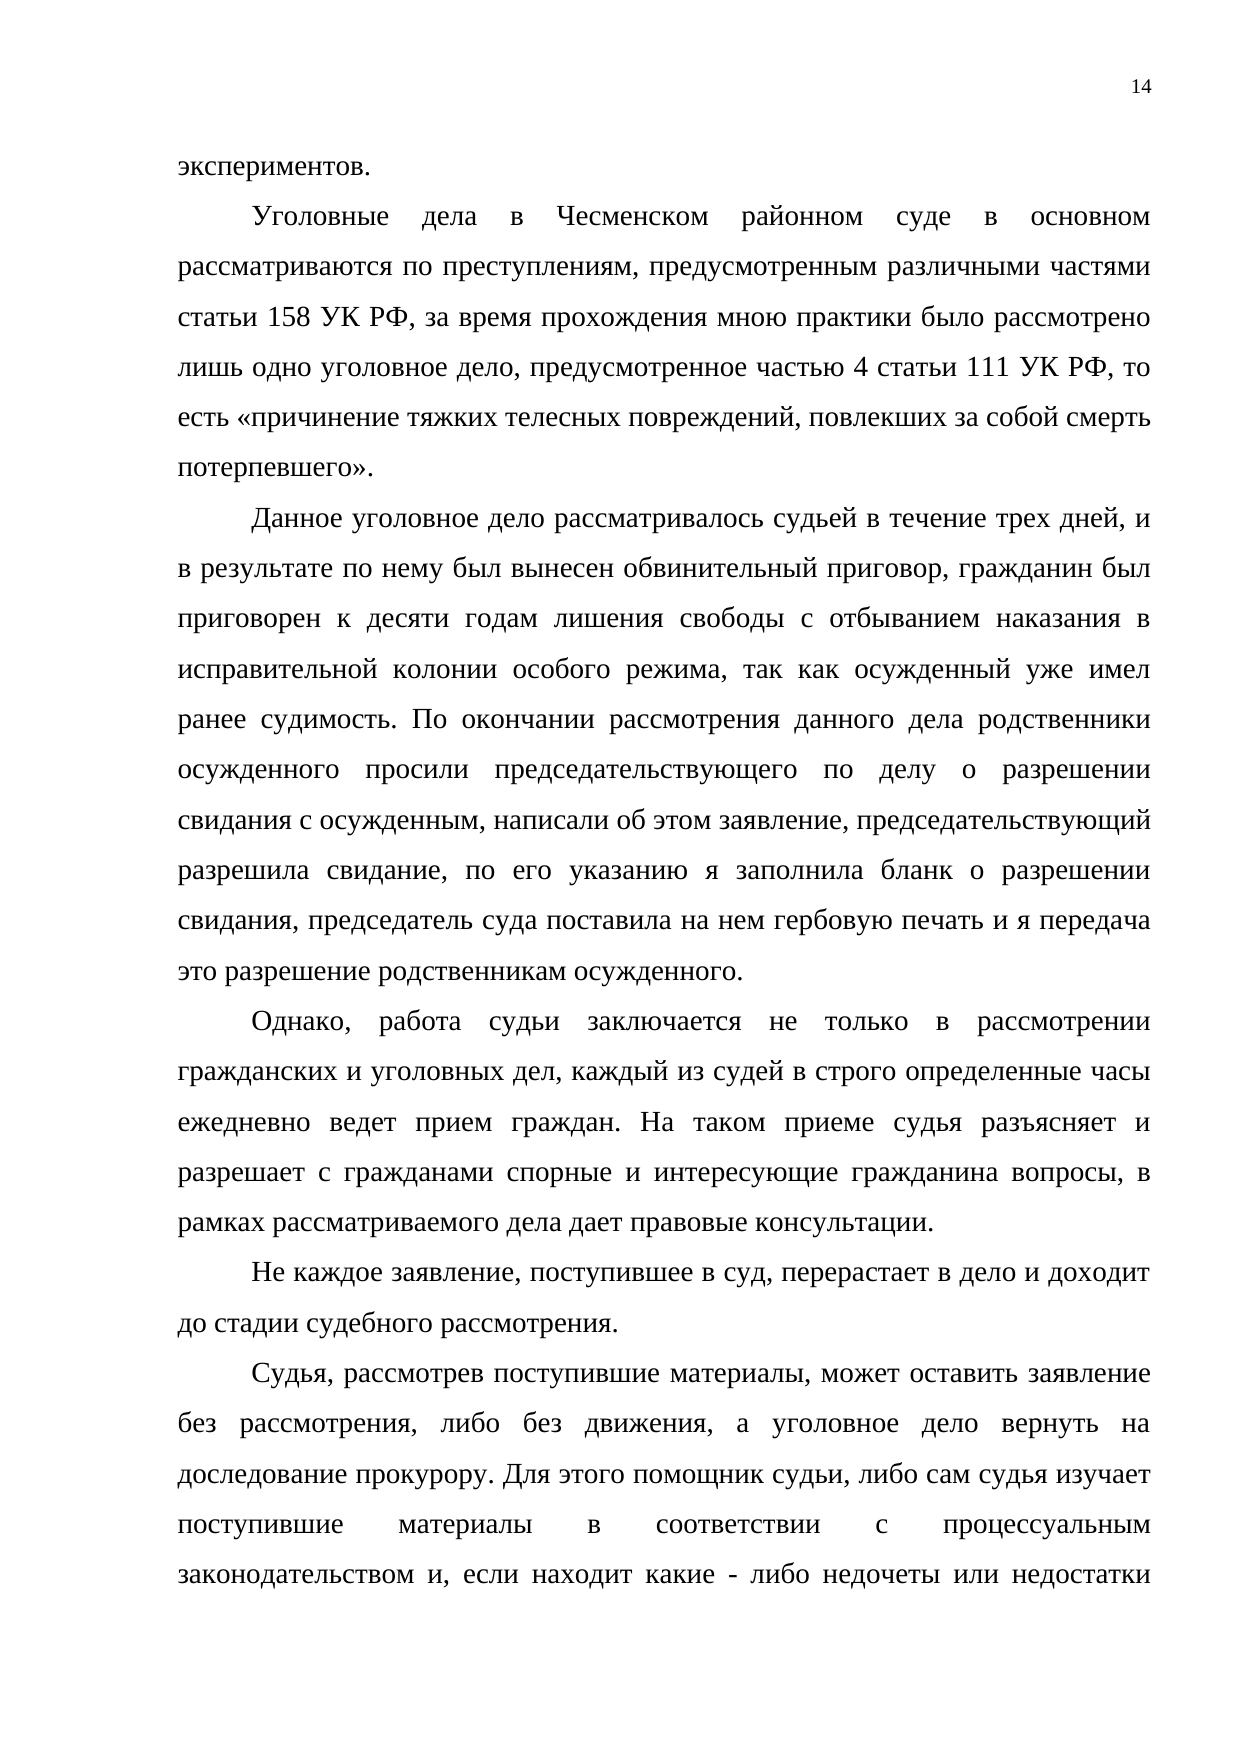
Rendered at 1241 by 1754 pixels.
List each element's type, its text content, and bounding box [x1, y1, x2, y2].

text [177, 148, 1152, 181]
text Однако, работа судьи заключается не только в рассмотрении гражданских и уголовных дел, каждый из судей в строго определенные часы ежедневно ведет прием граждан. На таком приеме судья разъясняет и разрешает с гражданами спорные и интересующие гражданина вопросы, в рамках рассматриваемого дела дает правовые консультации. [177, 1003, 1152, 1238]
text Не каждое заявление, поступившее в суд, перерастает в дело и доходит до стадии судебного рассмотрения. [177, 1254, 1152, 1338]
text Уголовные дела в Чесменском районном суде в основном рассматриваются по преступлениям, предусмотренным различными частями статьи 158 УК РФ, за время прохождения мною практики было рассмотрено лишь одно уголовное дело, предусмотренное частью 4 статьи 111 УК РФ, то есть «причинение тяжких телесных повреждений, повлекших за собой смерть потерпевшего». [177, 198, 1152, 483]
text Данное уголовное дело рассматривалось судьей в течение трех дней, и в результате по нему был вынесен обвинительный приговор, гражданин был приговорен к десяти годам лишения свободы с отбыванием наказания в исправительной колонии особого режима, так как осужденный уже имел ранее судимость. По окончании рассмотрения данного дела родственники осужденного просили председательствующего по делу о разрешении свидания с осужденным, написали об этом заявление, председательствующий разрешила свидание, по его указанию я заполнила бланк о разрешении свидания, председатель суда поставила на нем гербовую печать и я передача это разрешение родственникам осужденного. [177, 500, 1152, 986]
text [177, 1355, 1152, 1590]
